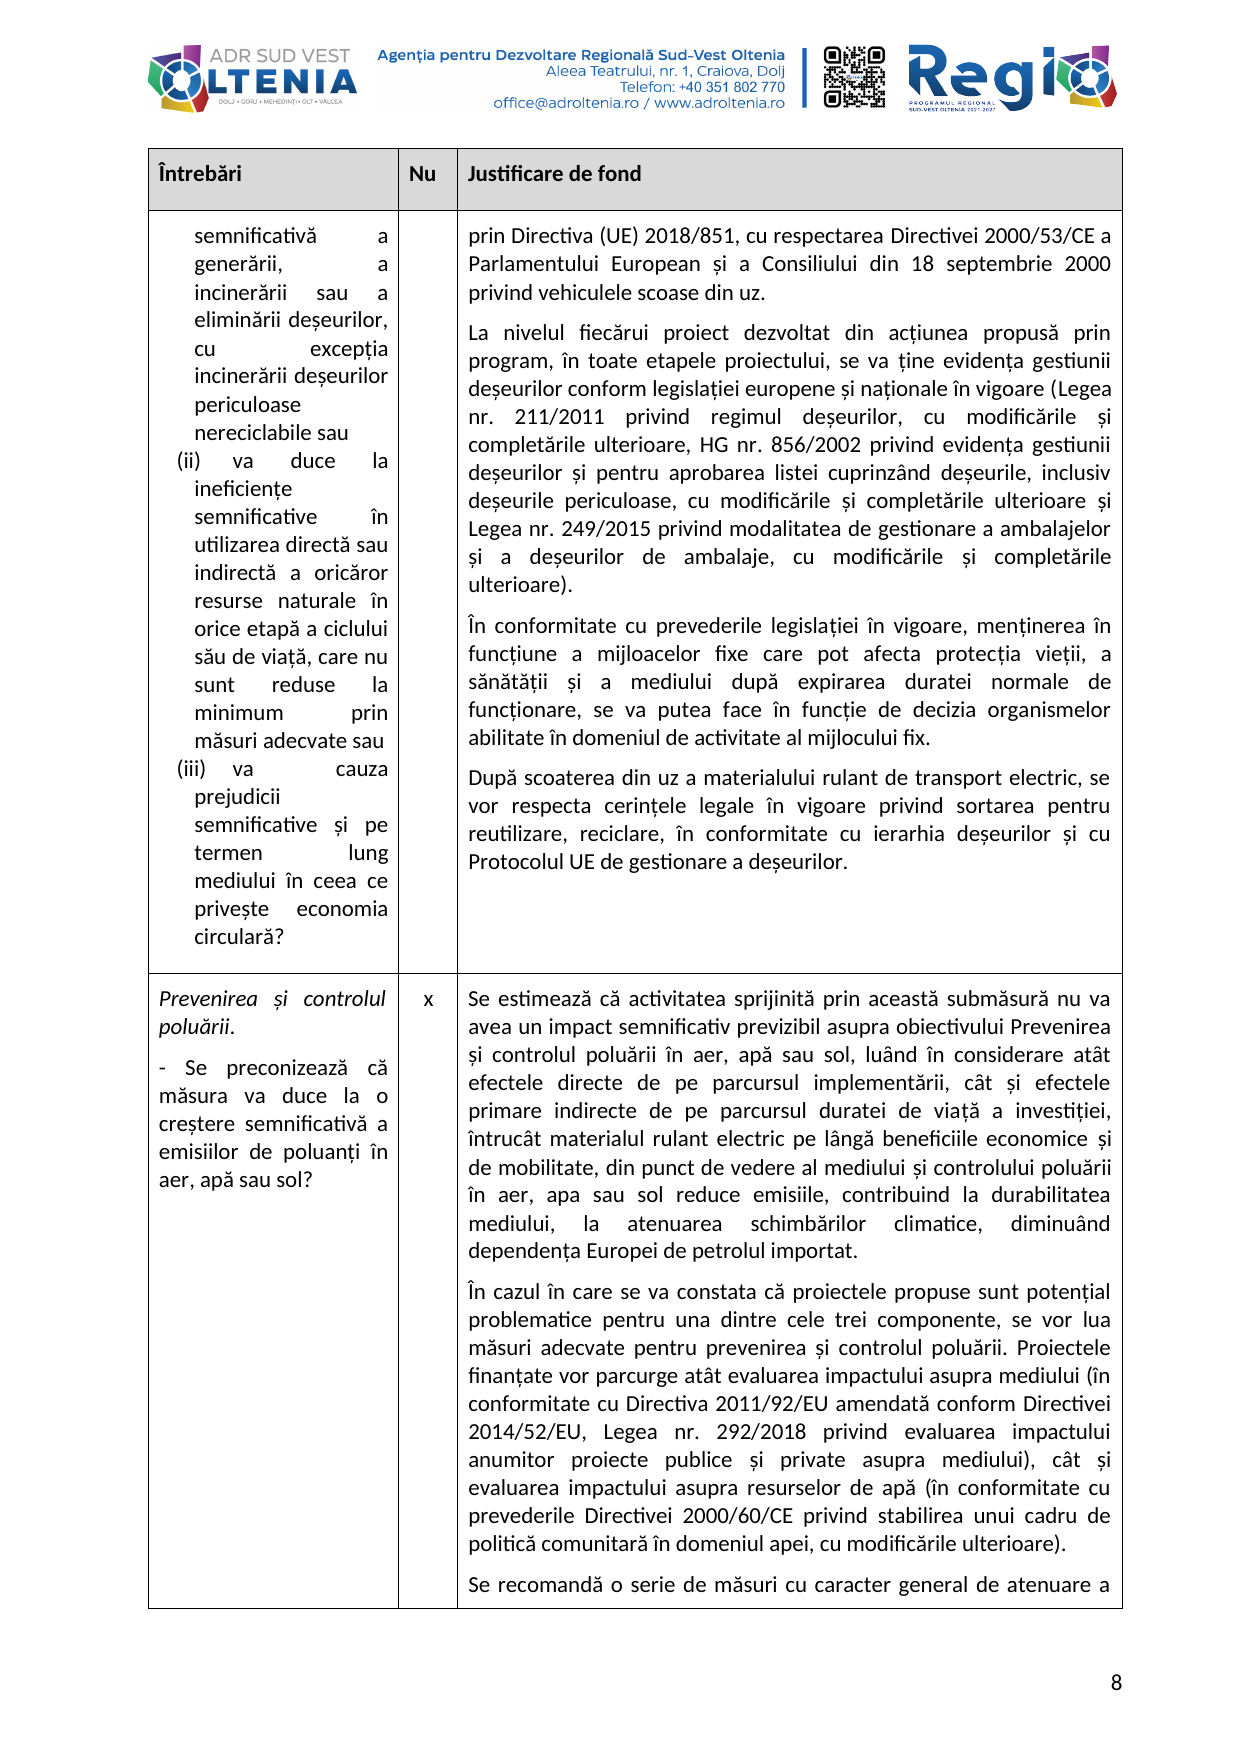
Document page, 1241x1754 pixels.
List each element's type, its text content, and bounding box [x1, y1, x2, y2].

table_header Nu [399, 149, 457, 210]
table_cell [149, 211, 398, 973]
picture [147, 44, 358, 114]
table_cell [458, 211, 1122, 973]
table_header Întrebări [149, 149, 398, 210]
table_header Justificare de fond [458, 149, 1122, 210]
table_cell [458, 974, 1122, 1608]
picture [907, 44, 1118, 114]
table_cell x [399, 211, 457, 973]
table_cell x [399, 974, 457, 1608]
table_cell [149, 974, 398, 1608]
picture [375, 44, 890, 114]
